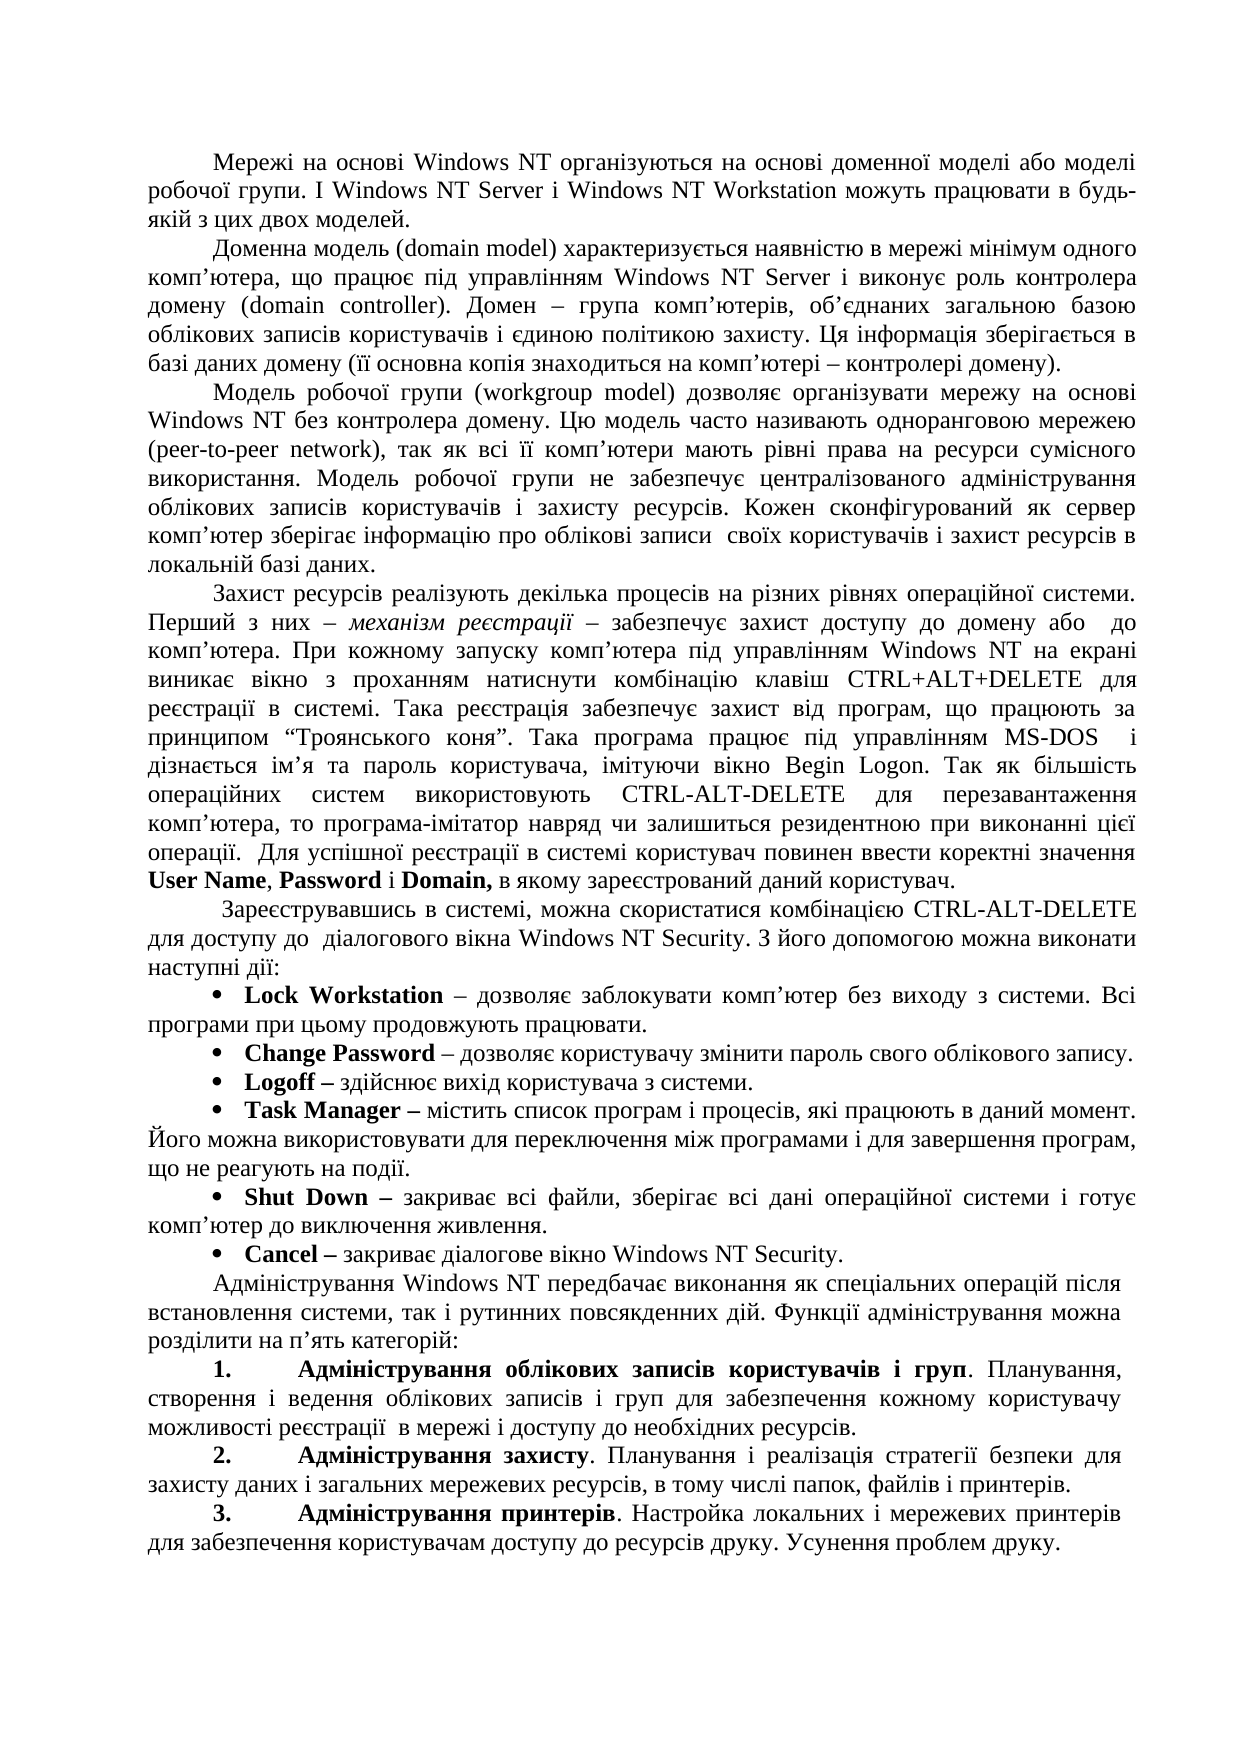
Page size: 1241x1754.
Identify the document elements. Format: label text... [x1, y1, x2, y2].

text Доменна модель (domain model) характеризується наявністю в мережі мінімум одного комп’ютера, що працює під управлінням Windows NT Server і виконує роль контролера домену (domain controller). Домен – група комп’ютерів, об’єднаних загальною базою облікових записів користувачів і єдиною політикою захисту. Ця інформація зберігається в базі даних домену (її основна копія знаходиться на комп’ютері – контролері домену). [148, 233, 1137, 377]
text Адміністрування Windows NT передбачає виконання як спеціальних операцій після встановлення системи, так і рутинних повсякденних дій. Функції адміністрування можна розділити на п’ять категорій: [148, 1268, 1122, 1354]
list Адміністрування облікових записів користувачів і груп. Планування, створення і ведення облікових записів і груп для забезпечення кожному користувачу можливості реєстрації в мережі і доступу до необхідних ресурсів. [148, 1354, 1122, 1441]
list Cancel – закриває діалогове вікно Windows NT Security. [148, 1239, 1137, 1268]
text Зареєструвавшись в системі, можна скористатися комбінацією CTRL-ALT-DELETE для доступу до діалогового вікна Windows NT Security. З його допомогою можна виконати наступні дії: [148, 894, 1137, 981]
list Logoff – здійснює вихід користувача з системи. [148, 1067, 1137, 1096]
list Task Manager – містить список програм і процесів, які працюють в даний момент. Його можна використовувати для переключення між програмами і для завершення програм, що не реагують на події. [148, 1096, 1137, 1182]
list Адміністрування захисту. Планування і реалізація стратегії безпеки для захисту даних і загальних мережевих ресурсів, в тому числі папок, файлів і принтерів. [148, 1441, 1122, 1498]
text Модель робочої групи (workgroup model) дозволяє організувати мережу на основі Windows NT без контролера домену. Цю модель часто називають одноранговою мережею (peer-to-peer network), так як всі її комп’ютери мають рівні права на ресурси сумісного використання. Модель робочої групи не забезпечує централізованого адміністрування облікових записів користувачів і захисту ресурсів. Кожен сконфігурований як сервер комп’ютер зберігає інформацію про облікові записи своїх користувачів і захист ресурсів в локальній базі даних. [148, 377, 1137, 578]
list Change Password – дозволяє користувачу змінити пароль свого облікового запису. [148, 1038, 1137, 1067]
list Lock Workstation – дозволяє заблокувати комп’ютер без виходу з системи. Всі програми при цьому продовжують працювати. [148, 981, 1137, 1038]
list Shut Down – закриває всі файли, зберігає всі дані операційної системи і готує комп’ютер до виключення живлення. [148, 1182, 1137, 1239]
list Адміністрування принтерів. Настройка локальних і мережевих принтерів для забезпечення користувачам доступу до ресурсів друку. Усунення проблем друку. [148, 1498, 1122, 1556]
text Мережі на основі Windows NT організуються на основі доменної моделі або моделі робочої групи. І Windows NT Server і Windows NT Workstation можуть працювати в будь-якій з цих двох моделей. [148, 147, 1137, 233]
text Захист ресурсів реалізують декілька процесів на різних рівнях операційної системи. Перший з них – механізм реєстрації – забезпечує захист доступу до домену або до комп’ютера. При кожному запуску комп’ютера під управлінням Windows NT на екрані виникає вікно з проханням натиснути комбінацію клавіш CTRL+ALT+DELETE для реєстрації в системі. Така реєстрація забезпечує захист від програм, що працюють за принципом “Троянського коня”. Така програма працює під управлінням MS-DOS і дізнається ім’я та пароль користувача, імітуючи вікно Begin Logon. Так як більшість операційних систем використовують CTRL-ALT-DELETE для перезавантаження комп’ютера, то програма-імітатор навряд чи залишиться резидентною при виконанні цієї операції. Для успішної реєстрації в системі користувач повинен ввести коректні значення User Name, Password і Domain, в якому зареєстрований даний користувач. [148, 578, 1137, 894]
